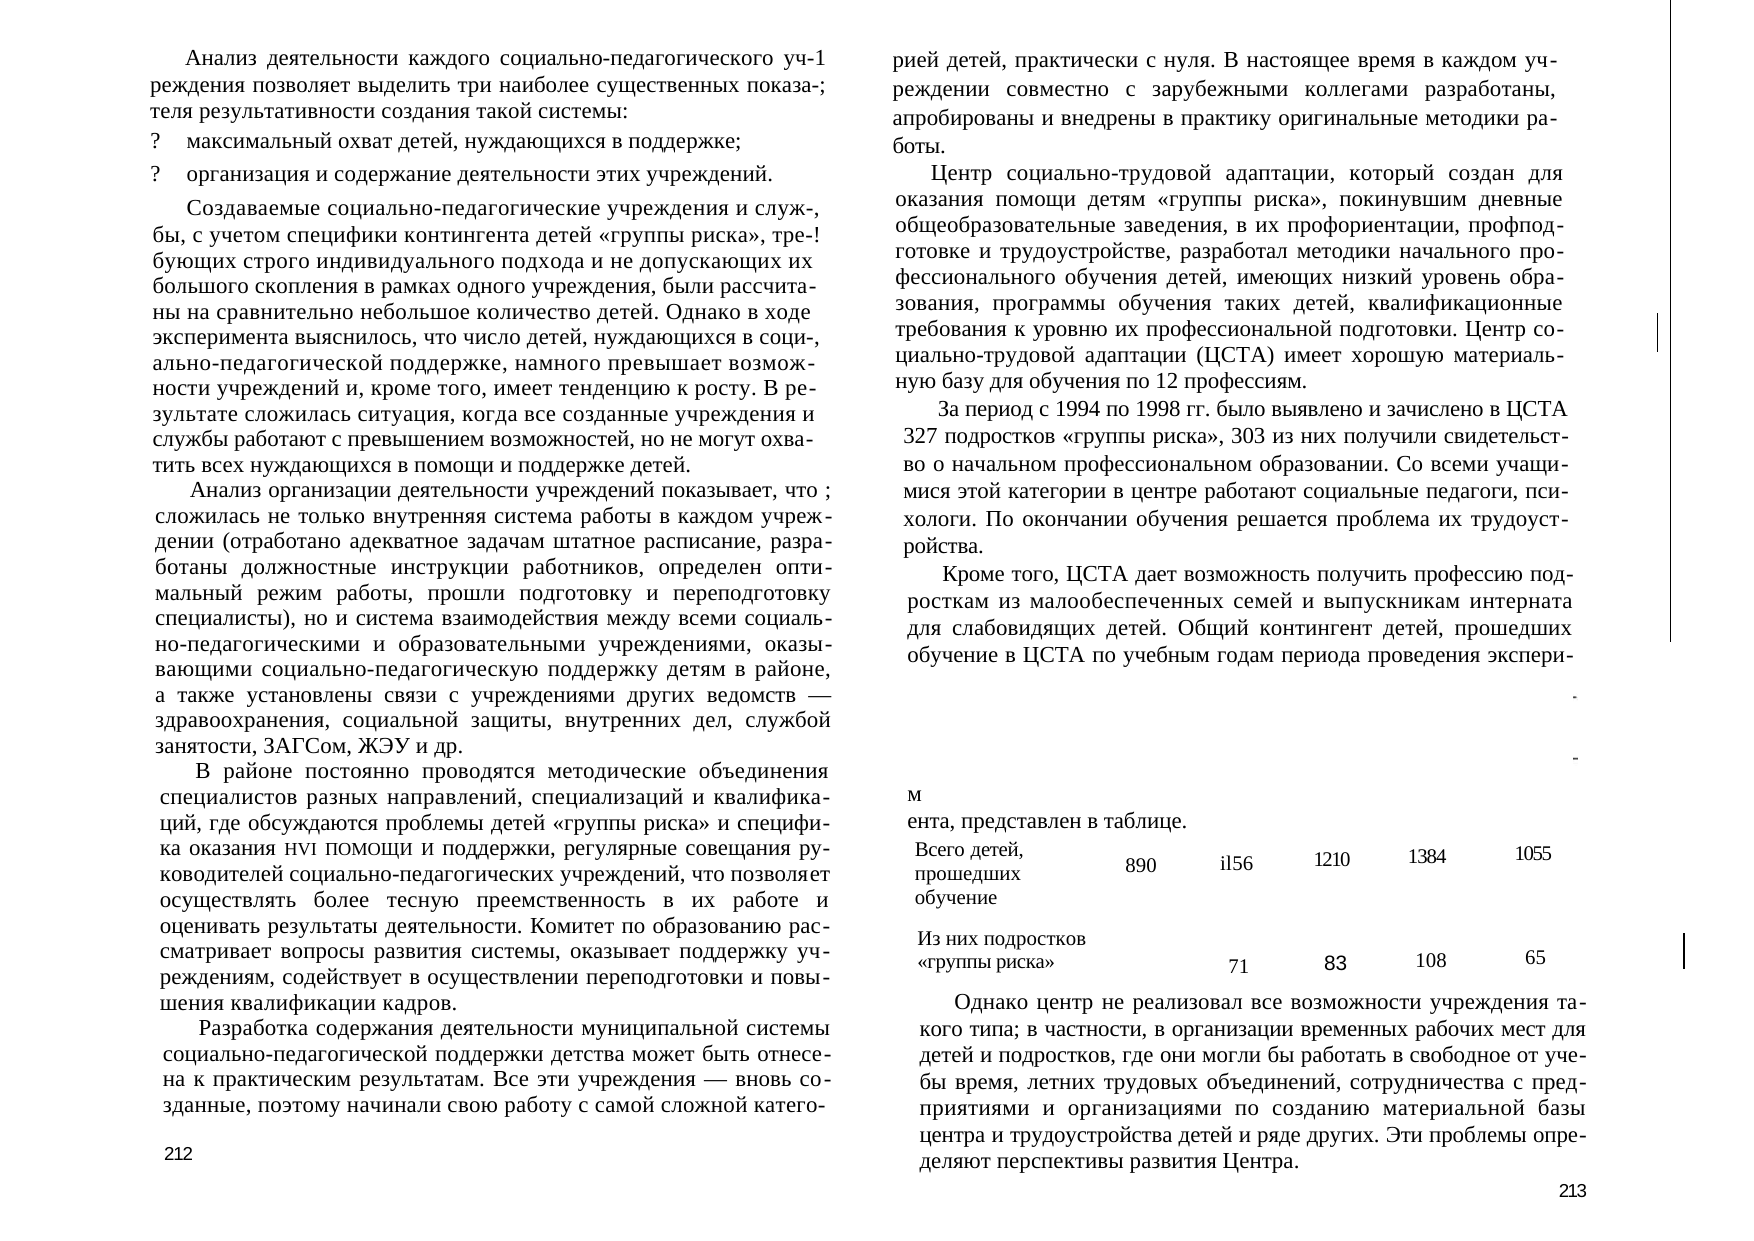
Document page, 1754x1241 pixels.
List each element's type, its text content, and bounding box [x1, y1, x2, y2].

picture [1573, 677, 1578, 781]
text 212 [164, 1142, 832, 1164]
text Разработка содержания деятельности муниципальной системы социально-педагогической поддержки детства может быть отнесена к практическим результатам. Все эти учреждения — вновь созданные, поэтому начинали свою работу с самой сложной катего- [163, 1015, 831, 1117]
list организация и содержание деятельности этих учреждений. Создаваемые социально-педагогические учреждения и служ-, [150, 154, 832, 222]
text Центр социально-трудовой адаптации, который создан для оказания помощи детям «группы риска», покинувшим дневные общеобразовательные заведения, в их профориентации, профподготовке и трудоустройстве, разработал методики начального профессионального обучения детей, имеющих низкий уровень образования, программы обучения таких детей, квалификационные требования к уровню их профессиональной подготовки. Центр социально-трудовой адаптации (ЦСТА) имеет хорошую материальную базу для обучения по 12 профессиям. [895, 160, 1564, 394]
text Анализ организации деятельности учреждений показывает, что ; сложилась не только внутренняя система работы в каждом учреждении (отработано адекватное задачам штатное расписание, разработаны должностные инструкции работников, определен оптимальный режим работы, прошли подготовку и переподготовку специалисты), но и система взаимодействия между всеми социально-педагогическими и образовательными учреждениями, оказывающими социально-педагогическую поддержку детям в районе, а также установлены связи с учреждениями других ведомств — здравоохранения, социальной защиты, внутренних дел, службой занятости, ЗАГСом, ЖЭУ и др. [155, 477, 832, 758]
text Анализ деятельности каждого социально-педагогического уч-1 реждения позволяет выделить три наиболее существенных показа-; теля результативности создания такой системы: [150, 45, 827, 123]
text За период с 1994 по 1998 гг. было выявлено и зачислено в ЦСТА 327 подростков «группы риска», 303 из них получили свидетельство о начальном профессиональном образовании. Со всеми учащимися этой категории в центре работают социальные педагоги, психологи. По окончании обучения решается проблема их трудоустройства. [903, 394, 1568, 559]
text il56 [1220, 851, 1253, 875]
text 1384 [1408, 844, 1447, 868]
list максимальный охват детей, нуждающихся в поддержке; [150, 127, 832, 154]
text 108 [1415, 948, 1447, 972]
text 1055 [1514, 841, 1553, 865]
text бы, с учетом специфики контингента детей «группы риска», тре-! бующих строго индивидуального подхода и не допускающих их большого скопления в рамках одного учреждения, были рассчитаны на сравнительно небольшое количество детей. Однако в ходе эксперимента выяснилось, что число детей, нуждающихся в соци-, ально-педагогической поддержке, намного превышает возможности учреждений и, кроме того, имеет тенденцию к росту. В результате сложилась ситуация, когда все созданные учреждения и службы работают с превышением возможностей, но не могут охватить всех нуждающихся в помощи и поддержке детей. [152, 222, 832, 477]
text Однако центр не реализовал все возможности учреждения такого типа; в частности, в организации временных рабочих мест для детей и подростков, где они могли бы работать в свободное от учебы время, летних трудовых объединений, сотрудничества с предприятиями и организациями по созданию материальной базы центра и трудоустройства детей и ряде других. Эти проблемы определяют перспективы развития Центра. [919, 989, 1586, 1174]
text рией детей, практически с нуля. В настоящее время в каждом учреждении совместно с зарубежными коллегами разработаны, апробированы и внедрены в практику оригинальные методики работы. [892, 45, 1557, 160]
text Кроме того, ЦСТА дает возможность получить профессию подросткам из малообеспеченных семей и выпускникам интерната для слабовидящих детей. Общий контингент детей, прошедших обучение в ЦСТА по учебным годам периода проведения эксперимента, представлен в таблице. [907, 559, 1573, 834]
text 213 [892, 1179, 1588, 1201]
text Всего детей, прошедших обучение [914, 837, 1023, 909]
text 1210 [1313, 847, 1352, 871]
text В районе постоянно проводятся методические объединения специалистов разных направлений, специализаций и квалификаций, где обсуждаются проблемы детей «группы риска» и специфика оказания hvi помощи и поддержки, регулярные совещания руководителей социально-педагогических учреждений, что позволяет осуществлять более тесную преемственность в их работе и оценивать результаты деятельности. Комитет по образованию рассматривает вопросы развития системы, оказывает поддержку учреждениям, содействует в осуществлении переподготовки и повышения квалификации кадров. [159, 758, 830, 1015]
text 890 [1125, 853, 1157, 877]
text 83 [1324, 951, 1347, 975]
text 71 [1228, 954, 1249, 978]
text 65 [1525, 945, 1546, 969]
text Из них подростков «группы риска» [917, 927, 1096, 973]
